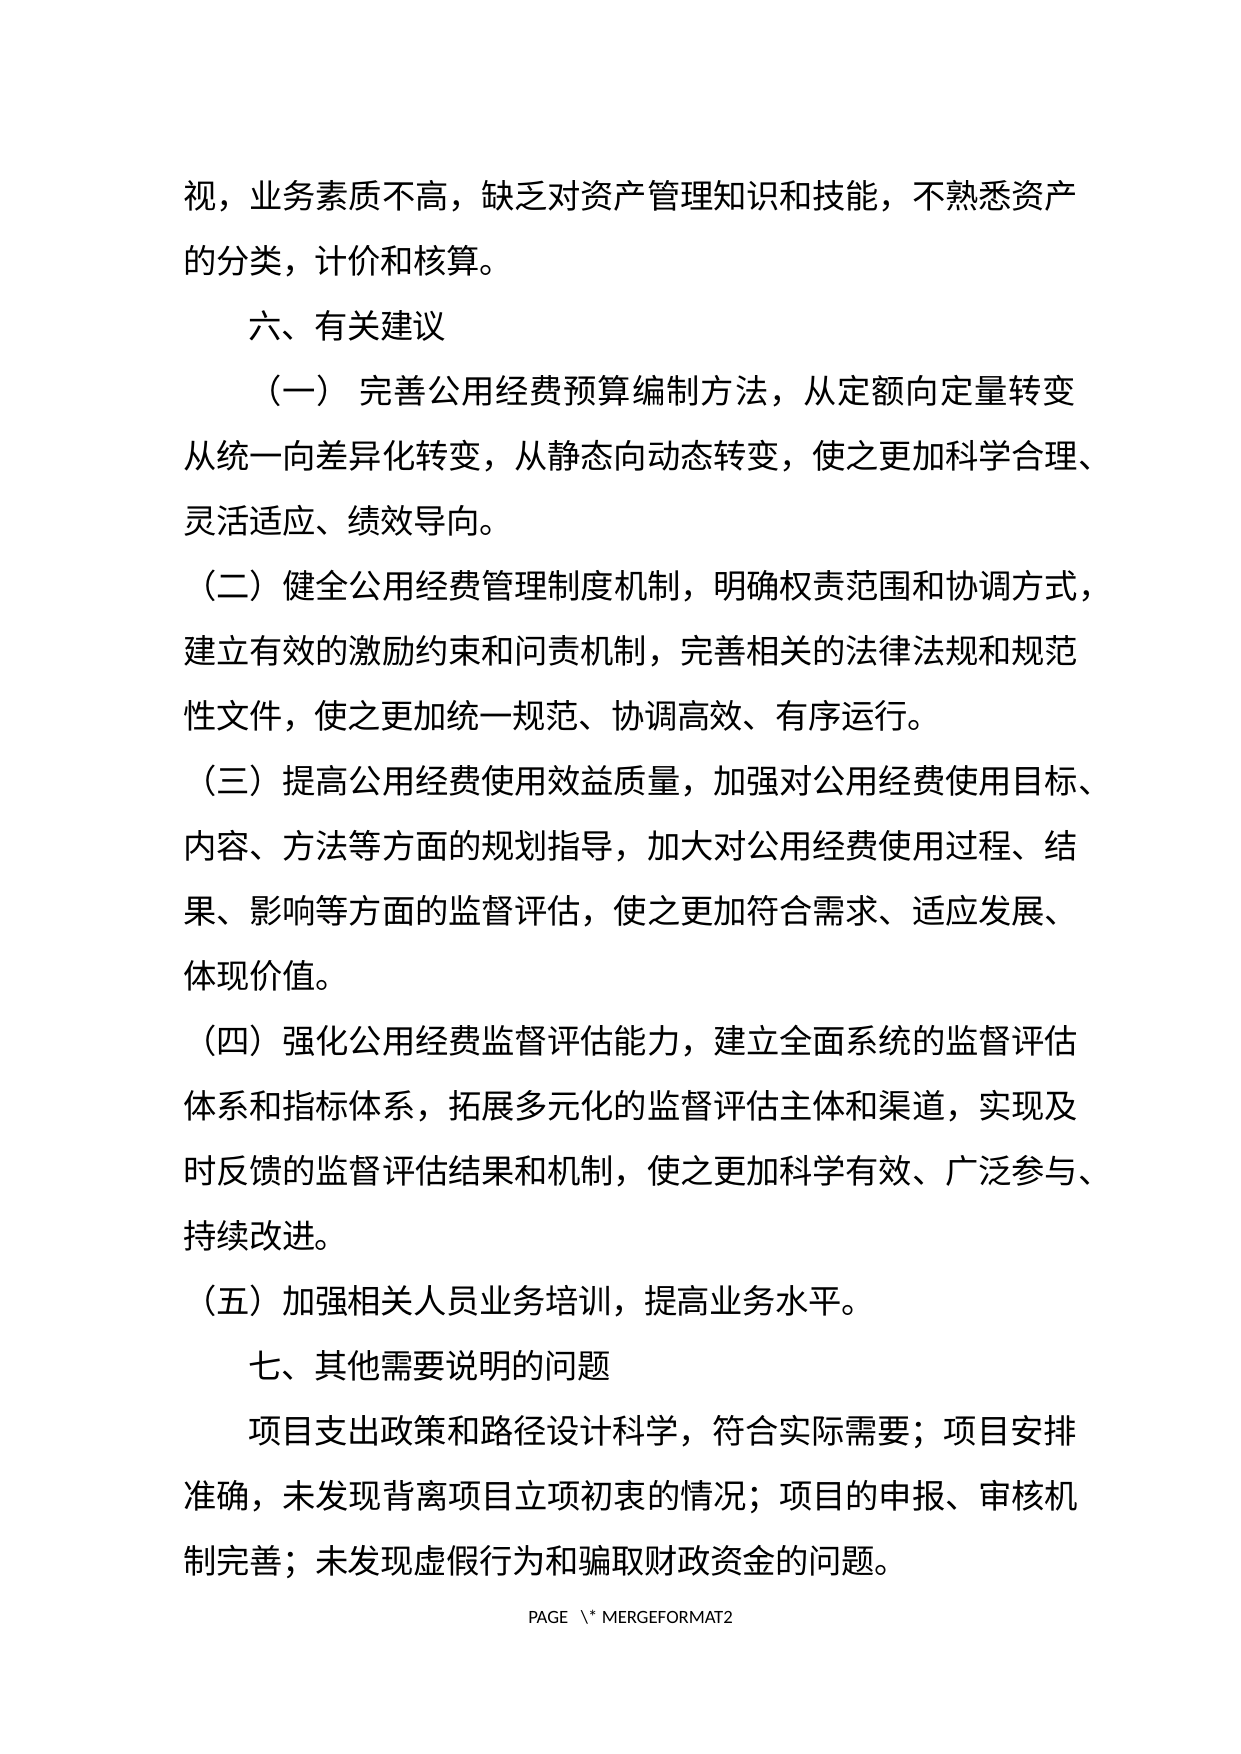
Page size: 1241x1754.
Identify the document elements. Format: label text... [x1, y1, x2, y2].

text （一） 完善公用经费预算编制方法，从定额向定量转变，从统一向差异化转变，从静态向动态转变，使之更加科学合理、灵活适应、绩效导向。 （二）健全公用经费管理制度机制，明确权责范围和协调方式，建立有效的激励约束和问责机制，完善相关的法律法规和规范性文件，使之更加统一规范、协调高效、有序运行。 （三）提高公用经费使用效益质量，加强对公用经费使用目标、内容、方法等方面的规划指导，加大对公用经费使用过程、结果、影响等方面的监督评估，使之更加符合需求、适应发展、体现价值。 （四）强化公用经费监督评估能力，建立全面系统的监督评估体系和指标体系，拓展多元化的监督评估主体和渠道，实现及时反馈的监督评估结果和机制，使之更加科学有效、广泛参与、持续改进。 （五）加强相关人员业务培训，提高业务水平。 [183, 357, 1078, 1332]
text 六、有关建议 [183, 292, 1078, 357]
text 七、其他需要说明的问题 [183, 1332, 1078, 1397]
text 项目支出政策和路径设计科学，符合实际需要；项目安排准确，未发现背离项目立项初衷的情况；项目的申报、审核机制完善；未发现虚假行为和骗取财政资金的问题。 [183, 1397, 1078, 1592]
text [183, 162, 1078, 292]
